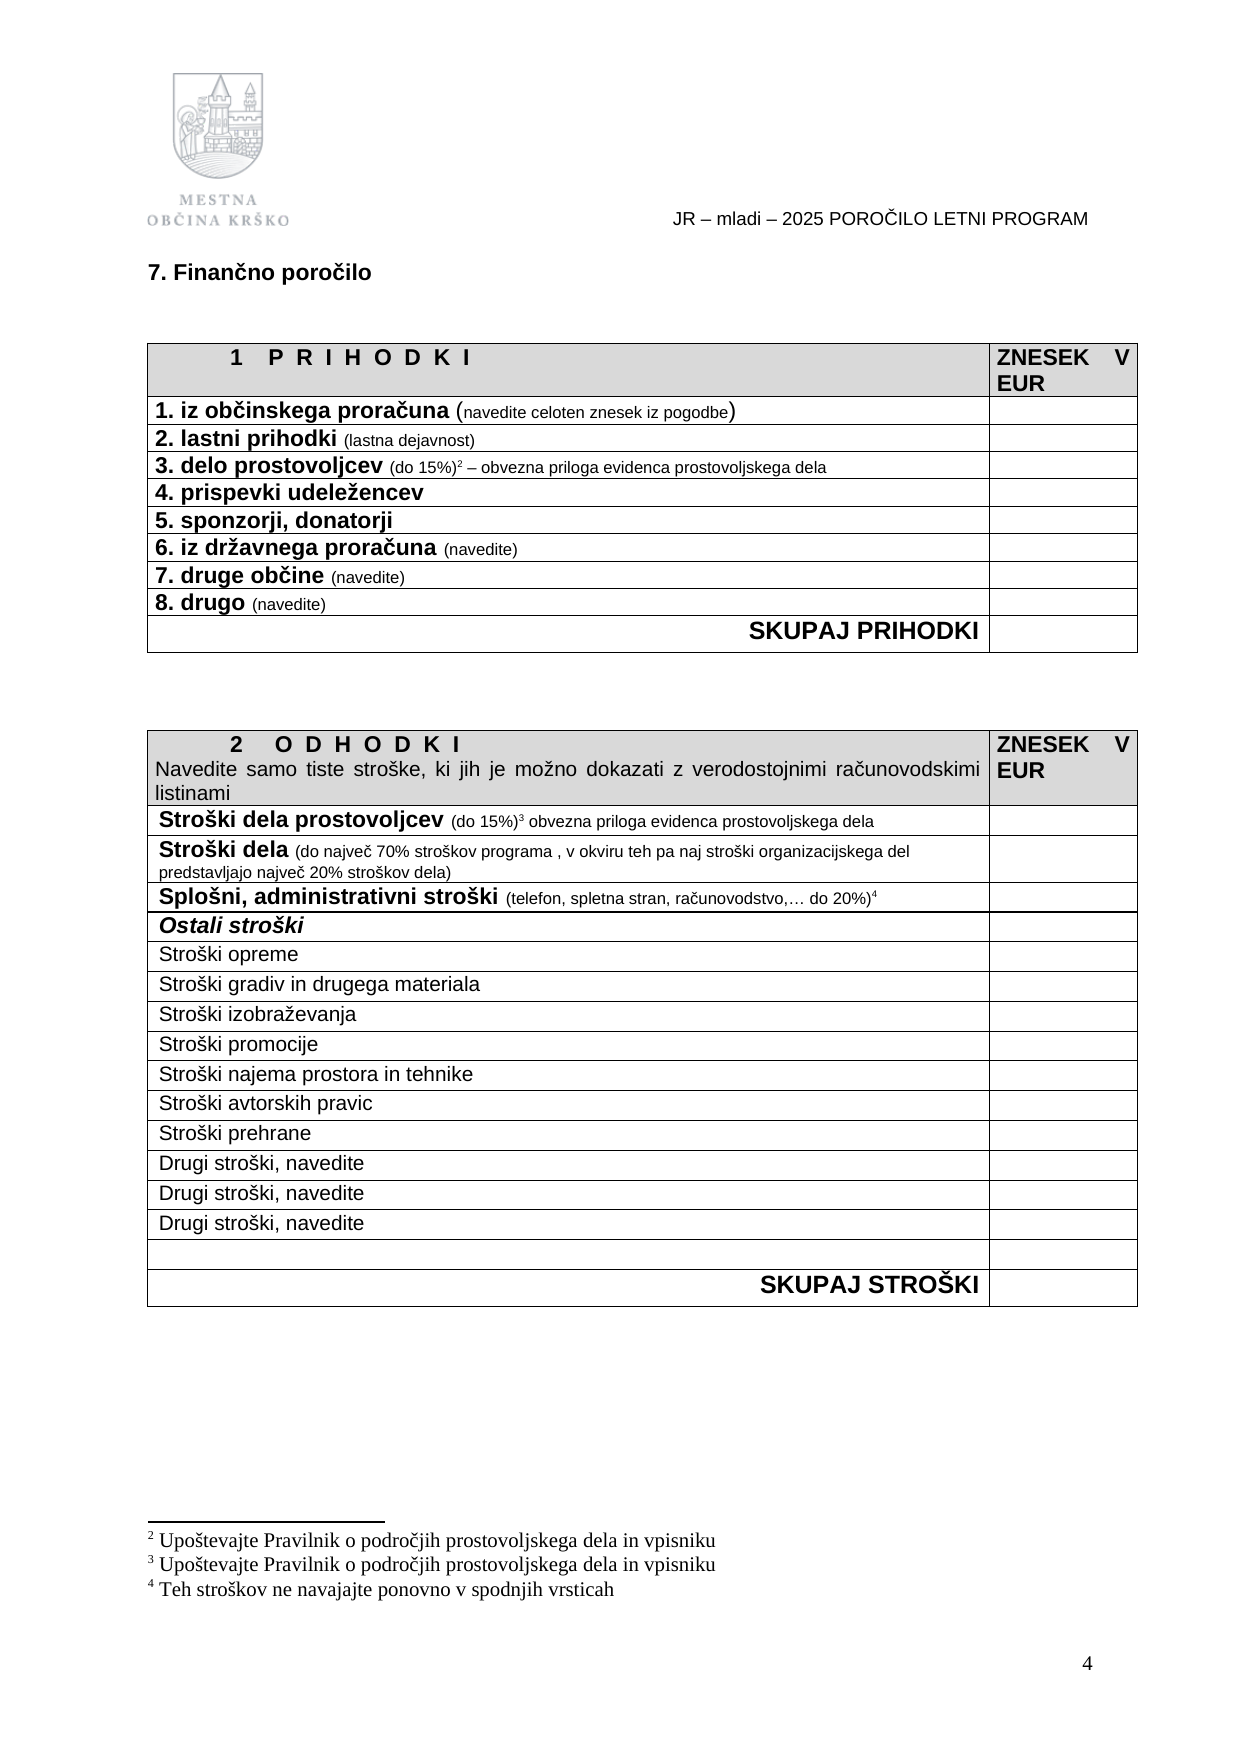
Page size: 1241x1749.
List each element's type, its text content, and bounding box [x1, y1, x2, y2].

table_cell [990, 562, 1137, 588]
table_cell SKUPAJ PRIHODKI [148, 616, 989, 652]
table_header 2 O D H O D K I Navedite samo tiste stroške, ki jih je možno dokazati z verodostojnimi računovodskimi listinami [148, 731, 989, 805]
table_cell Drugi stroški, navedite [148, 1210, 989, 1239]
table_cell [990, 507, 1137, 533]
table_cell 4. prispevki udeležencev [148, 479, 989, 506]
table_header 1 P R I H O D K I [148, 344, 989, 396]
table_cell [990, 425, 1137, 451]
table_header ZNESEK V EUR [990, 344, 1137, 396]
table_cell [990, 1061, 1137, 1090]
table_cell [990, 806, 1137, 835]
table_cell [990, 397, 1137, 423]
table_cell Stroški izobraževanja [148, 1002, 989, 1031]
table_cell 8. drugo (navedite) [148, 589, 989, 615]
table_cell [990, 1240, 1137, 1269]
table_cell Stroški promocije [148, 1032, 989, 1060]
table_cell [990, 1091, 1137, 1120]
table_cell [990, 1121, 1137, 1150]
table_cell [990, 1151, 1137, 1179]
table_cell [990, 1002, 1137, 1031]
table_cell [990, 1270, 1137, 1306]
table_cell Stroški dela prostovoljcev (do 15%) obvezna priloga evidenca prostovoljskega dela [148, 806, 989, 835]
table_cell Stroški najema prostora in tehnike [148, 1061, 989, 1090]
table_cell [990, 1032, 1137, 1060]
table_cell 6. iz državnega proračuna (navedite) [148, 534, 989, 561]
table_cell Drugi stroški, navedite [148, 1151, 989, 1179]
table_cell [990, 883, 1137, 911]
table_cell Stroški dela (do največ 70% stroškov programa , v okviru teh pa naj stroški organizacijskega del predstavljajo največ 20% stroškov dela) [148, 836, 989, 882]
table_cell 3. delo prostovoljcev (do 15%) – obvezna priloga evidenca prostovoljskega dela [148, 452, 989, 478]
table_cell 2. lastni prihodki (lastna dejavnost) [148, 425, 989, 451]
table_cell [990, 972, 1137, 1001]
table_cell 1. iz občinskega proračuna (navedite celoten znesek iz pogodbe) [148, 397, 989, 423]
table_cell [148, 1240, 989, 1269]
table_cell [990, 534, 1137, 561]
text 7. Finančno poročilo [148, 258, 1092, 285]
table_cell [990, 1181, 1137, 1209]
table_cell Drugi stroški, navedite [148, 1181, 989, 1209]
table_cell [990, 616, 1137, 652]
table_cell Ostali stroški [148, 913, 989, 941]
table_header ZNESEK V EUR [990, 731, 1137, 805]
table_cell SKUPAJ STROŠKI [148, 1270, 989, 1306]
table_cell 7. druge občine (navedite) [148, 562, 989, 588]
table_cell [990, 589, 1137, 615]
table_cell [990, 1210, 1137, 1239]
table_cell [990, 942, 1137, 971]
table_cell [990, 913, 1137, 941]
table_cell Stroški avtorskih pravic [148, 1091, 989, 1120]
table_cell Stroški opreme [148, 942, 989, 971]
table_cell Stroški prehrane [148, 1121, 989, 1150]
table_cell Splošni, administrativni stroški (telefon, spletna stran, računovodstvo,… do 20%) [148, 883, 989, 911]
table_cell [990, 452, 1137, 478]
table_cell [990, 836, 1137, 882]
table_cell Stroški gradiv in drugega materiala [148, 972, 989, 1001]
table_cell [990, 479, 1137, 506]
table_cell 5. sponzorji, donatorji [148, 507, 989, 533]
picture [147, 73, 289, 226]
